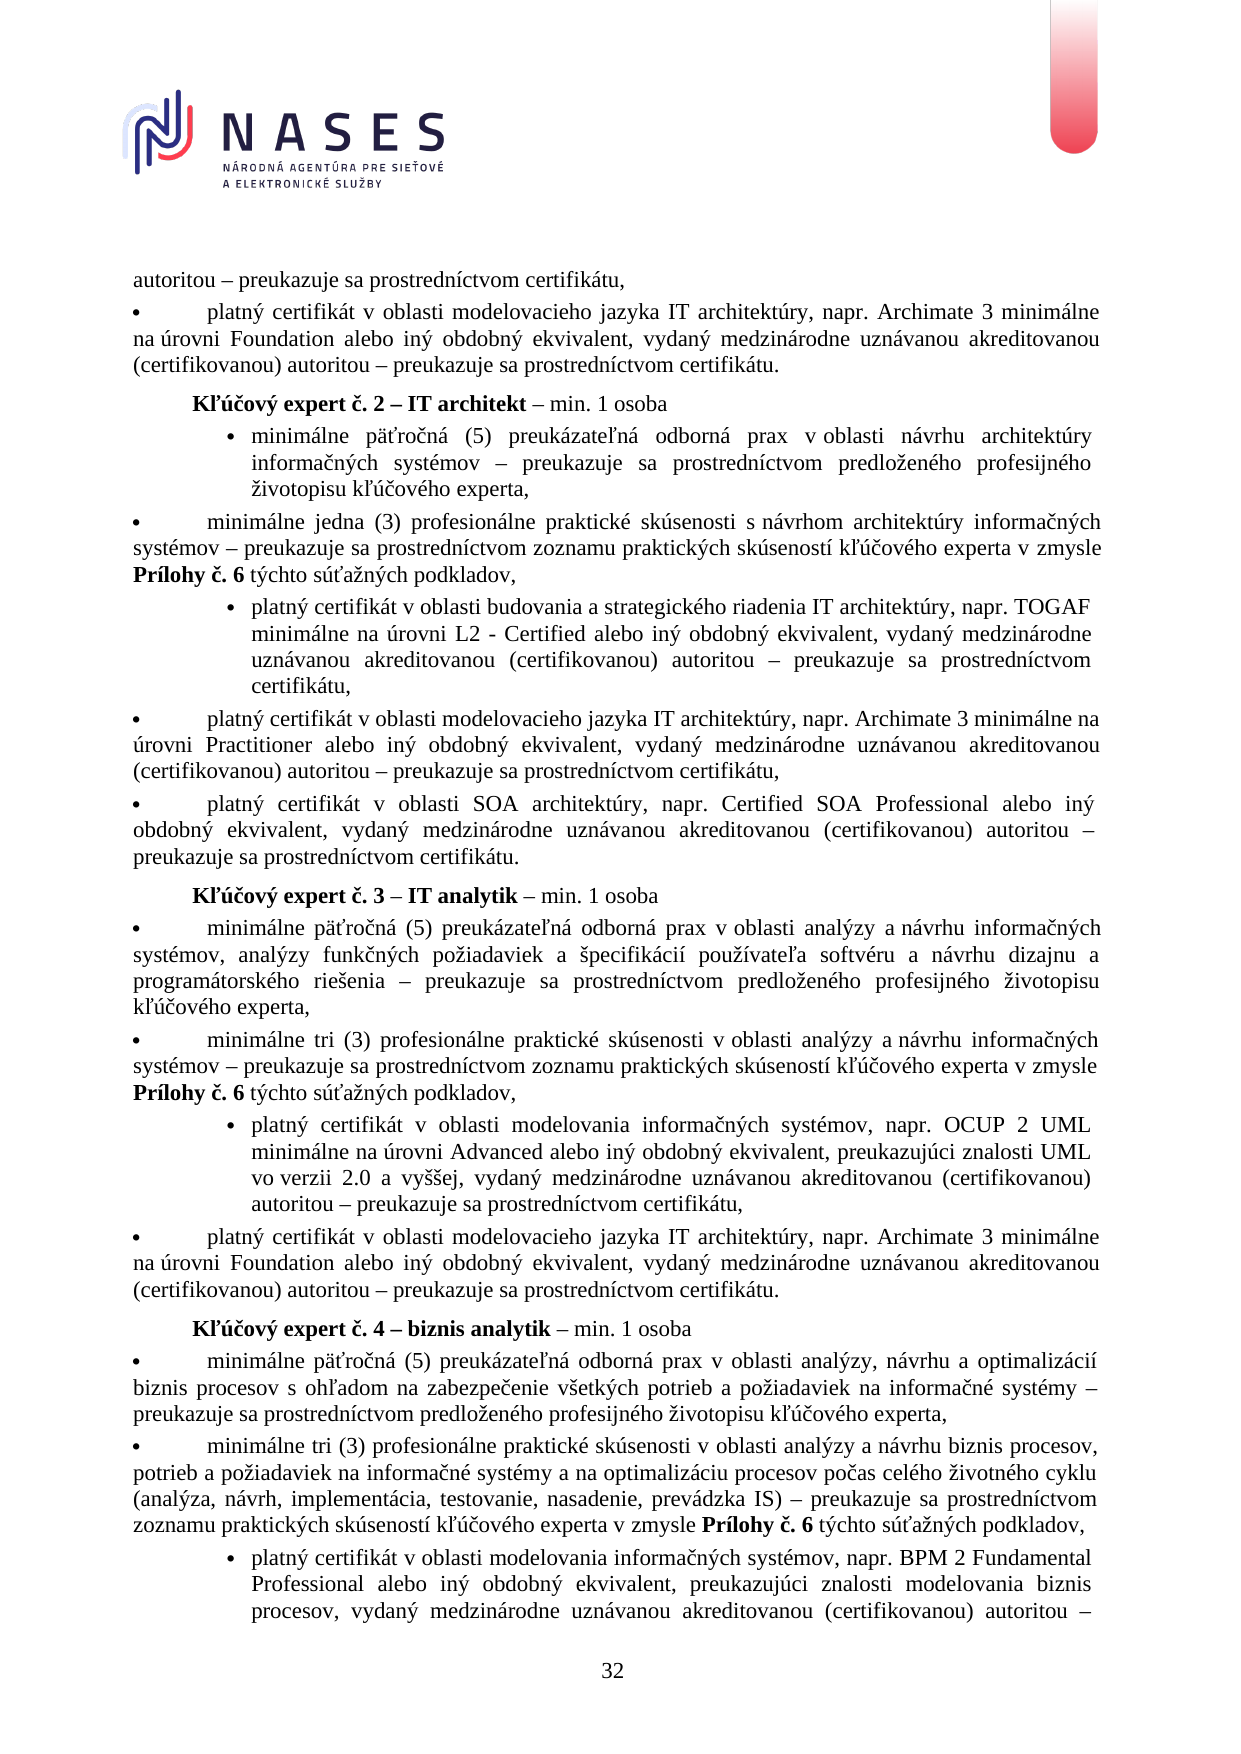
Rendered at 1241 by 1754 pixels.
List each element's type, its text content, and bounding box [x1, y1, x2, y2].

text minimálne päťročná (5) preukázateľná odborná prax v oblasti návrhu architektúry informačných systémov – preukazuje sa prostredníctvom predloženého profesijného životopisu kľúčového experta, [227, 423, 1092, 502]
text minimálne päťročná (5) preukázateľná odborná prax v oblasti analýzy a návrhu informačných systémov, analýzy funkčných požiadaviek a špecifikácií používateľa softvéru a návrhu dizajnu a programátorského riešenia – preukazuje sa prostredníctvom predloženého profesijného životopisu kľúčového experta, [133, 914, 1101, 1020]
text minimálne tri (3) profesionálne praktické skúsenosti v oblasti analýzy a návrhu informačných systémov – preukazuje sa prostredníctvom zoznamu praktických skúseností kľúčového experta v zmysle Prílohy č. 6 týchto súťažných podkladov, [133, 1026, 1098, 1105]
text platný certifikát v oblasti budovania a strategického riadenia IT architektúry, napr. TOGAF minimálne na úrovni L2 - Certified alebo iný obdobný ekvivalent, vydaný medzinárodne uznávanou akreditovanou (certifikovanou) autoritou – preukazuje sa prostredníctvom certifikátu, [227, 593, 1092, 699]
text Kľúčový expert č. 3 – IT analytik – min. 1 osoba [192, 882, 1092, 908]
text minimálne tri (3) profesionálne praktické skúsenosti v oblasti analýzy a návrhu biznis procesov, potrieb a požiadaviek na informačné systémy a na optimalizáciu procesov počas celého životného cyklu (analýza, návrh, implementácia, testovanie, nasadenie, prevádzka IS) – preukazuje sa prostredníctvom zoznamu praktických skúseností kľúčového experta v zmysle Prílohy č. 6 týchto súťažných podkladov, [133, 1432, 1098, 1538]
text platný certifikát v oblasti SOA architektúry, napr. Certified SOA Professional alebo iný obdobný ekvivalent, vydaný medzinárodne uznávanou akreditovanou (certifikovanou) autoritou – preukazuje sa prostredníctvom certifikátu. [133, 790, 1095, 869]
text Kľúčový expert č. 4 – biznis analytik – min. 1 osoba [192, 1314, 1092, 1341]
text minimálne päťročná (5) preukázateľná odborná prax v oblasti analýzy, návrhu a optimalizácií biznis procesov s ohľadom na zabezpečenie všetkých potrieb a požiadaviek na informačné systémy – preukazuje sa prostredníctvom predloženého profesijného životopisu kľúčového experta, [133, 1347, 1098, 1426]
text Kľúčový expert č. 2 – IT architekt – min. 1 osoba [192, 390, 1092, 416]
picture [92, 23, 467, 254]
text platný certifikát v oblasti modelovania informačných systémov, napr. OCUP 2 UML minimálne na úrovni Advanced alebo iný obdobný ekvivalent, preukazujúci znalosti UML vo verzii 2.0 a vyššej, vydaný medzinárodne uznávanou akreditovanou (certifikovanou) autoritou – preukazuje sa prostredníctvom certifikátu, [227, 1111, 1092, 1217]
text platný certifikát v oblasti modelovacieho jazyka IT architektúry, napr. Archimate 3 minimálne na úrovni Practitioner alebo iný obdobný ekvivalent, vydaný medzinárodne uznávanou akreditovanou (certifikovanou) autoritou – preukazuje sa prostredníctvom certifikátu, [133, 705, 1101, 784]
picture [1037, 0, 1115, 157]
text minimálne jedna (3) profesionálne praktické skúsenosti s návrhom architektúry informačných systémov – preukazuje sa prostredníctvom zoznamu praktických skúseností kľúčového experta v zmysle Prílohy č. 6 týchto súťažných podkladov, [133, 508, 1101, 587]
